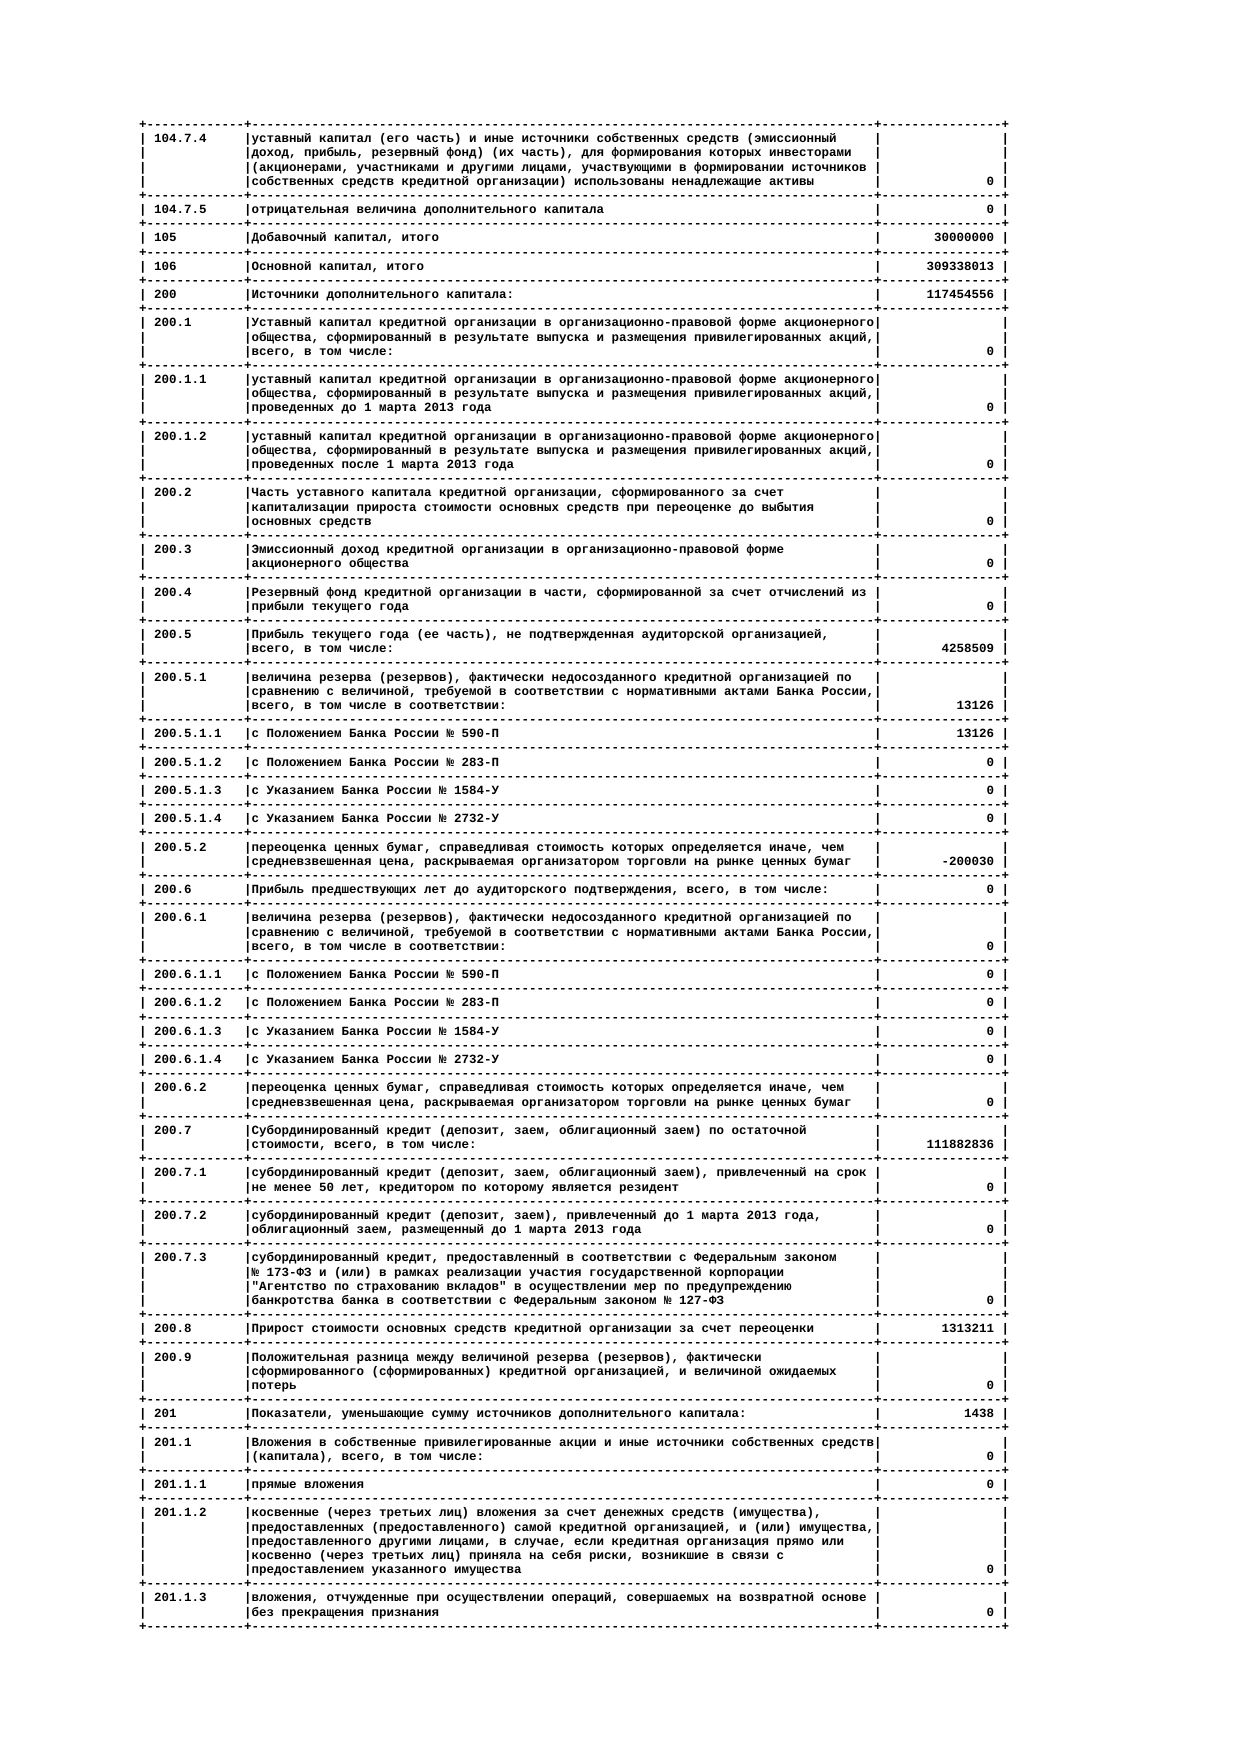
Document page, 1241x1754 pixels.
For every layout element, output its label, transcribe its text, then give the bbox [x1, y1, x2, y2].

text +-------------+-----------------------------------------------------------------------------------+----------------+ [139, 897, 1101, 911]
text +-------------+-----------------------------------------------------------------------------------+----------------+ [139, 713, 1101, 727]
text | 104.7.4 |уставный капитал (его часть) и иные источники собственных средств (эмиссионный | | [139, 132, 1101, 146]
text +-------------+-----------------------------------------------------------------------------------+----------------+ [139, 302, 1101, 316]
text | 200.7.2 |субординированный кредит (депозит, заем), привлеченный до 1 марта 2013 года, | | [139, 1209, 1101, 1223]
text | 200.7.1 |субординированный кредит (депозит, заем, облигационный заем), привлеченный на срок | | [139, 1166, 1101, 1181]
text | |облигационный заем, размещенный до 1 марта 2013 года | 0 | [139, 1223, 1101, 1237]
text +-------------+-----------------------------------------------------------------------------------+----------------+ [139, 1492, 1101, 1506]
text | |(капитала), всего, в том числе: | 0 | [139, 1450, 1101, 1464]
text +-------------+-----------------------------------------------------------------------------------+----------------+ [139, 954, 1101, 968]
text | 200.6.1 |величина резерва (резервов), фактически недосозданного кредитной организацией по | | [139, 911, 1101, 926]
text +-------------+-----------------------------------------------------------------------------------+----------------+ [139, 1152, 1101, 1166]
text | |сформированного (сформированных) кредитной организацией, и величиной ожидаемых | | [139, 1365, 1101, 1379]
text | 200.6.1.1 |с Положением Банка России № 590-П | 0 | [139, 968, 1101, 982]
text | |собственных средств кредитной организации) использованы ненадлежащие активы | 0 | [139, 175, 1101, 189]
text | 200.6.1.2 |с Положением Банка России № 283-П | 0 | [139, 996, 1101, 1011]
text +-------------+-----------------------------------------------------------------------------------+----------------+ [139, 1067, 1101, 1081]
text +-------------+-----------------------------------------------------------------------------------+----------------+ [139, 416, 1101, 430]
text +-------------+-----------------------------------------------------------------------------------+----------------+ [139, 1464, 1101, 1478]
text | 200.6.2 |переоценка ценных бумаг, справедливая стоимость которых определяется иначе, чем | | [139, 1081, 1101, 1096]
text +-------------+-----------------------------------------------------------------------------------+----------------+ [139, 798, 1101, 812]
text | |всего, в том числе: | 0 | [139, 345, 1101, 359]
text | |стоимости, всего, в том числе: | 111882836 | [139, 1138, 1101, 1152]
text | 200.6 |Прибыль предшествующих лет до аудиторского подтверждения, всего, в том числе: | 0 | [139, 883, 1101, 897]
text | 200.5.1.2 |с Положением Банка России № 283-П | 0 | [139, 756, 1101, 770]
text +-------------+-----------------------------------------------------------------------------------+----------------+ [139, 274, 1101, 288]
text | |сравнению с величиной, требуемой в соответствии с нормативными актами Банка России,| | [139, 926, 1101, 940]
text | 104.7.5 |отрицательная величина дополнительного капитала | 0 | [139, 203, 1101, 217]
text | 201.1 |Вложения в собственные привилегированные акции и иные источники собственных средств| | [139, 1436, 1101, 1450]
text | |средневзвешенная цена, раскрываемая организатором торговли на рынке ценных бумаг | -200030 | [139, 855, 1101, 869]
text | |потерь | 0 | [139, 1379, 1101, 1393]
text | |всего, в том числе в соответствии: | 13126 | [139, 699, 1101, 713]
text | |сравнению с величиной, требуемой в соответствии с нормативными актами Банка России,| | [139, 685, 1101, 699]
text | 200.2 |Часть уставного капитала кредитной организации, сформированного за счет | | [139, 486, 1101, 501]
text +-------------+-----------------------------------------------------------------------------------+----------------+ [139, 246, 1101, 260]
text +-------------+-----------------------------------------------------------------------------------+----------------+ [139, 217, 1101, 231]
text +-------------+-----------------------------------------------------------------------------------+----------------+ [139, 826, 1101, 841]
text | |№ 173-ФЗ и (или) в рамках реализации участия государственной корпорации | | [139, 1266, 1101, 1280]
text | |акционерного общества | 0 | [139, 557, 1101, 571]
text | |банкротства банка в соответствии с Федеральным законом № 127-ФЗ | 0 | [139, 1294, 1101, 1308]
text | |косвенно (через третьих лиц) приняла на себя риски, возникшие в связи с | | [139, 1549, 1101, 1563]
text +-------------+-----------------------------------------------------------------------------------+----------------+ [139, 1011, 1101, 1025]
text | 200.3 |Эмиссионный доход кредитной организации в организационно-правовой форме | | [139, 543, 1101, 557]
text +-------------+-----------------------------------------------------------------------------------+----------------+ [139, 1393, 1101, 1407]
text | 200.7 |Субординированный кредит (депозит, заем, облигационный заем) по остаточной | | [139, 1124, 1101, 1138]
text +-------------+-----------------------------------------------------------------------------------+----------------+ [139, 189, 1101, 203]
text | |общества, сформированный в результате выпуска и размещения привилегированных акций,| | [139, 331, 1101, 345]
text +-------------+-----------------------------------------------------------------------------------+----------------+ [139, 571, 1101, 586]
text | |капитализации прироста стоимости основных средств при переоценке до выбытия | | [139, 501, 1101, 515]
text | |"Агентство по страхованию вкладов" в осуществлении мер по предупреждению | | [139, 1280, 1101, 1294]
text +-------------+-----------------------------------------------------------------------------------+----------------+ [139, 1308, 1101, 1322]
text +-------------+-----------------------------------------------------------------------------------+----------------+ [139, 656, 1101, 671]
text +-------------+-----------------------------------------------------------------------------------+----------------+ [139, 1237, 1101, 1251]
text | 200.5 |Прибыль текущего года (ее часть), не подтвержденная аудиторской организацией, | | [139, 628, 1101, 642]
text | 201.1.3 |вложения, отчужденные при осуществлении операций, совершаемых на возвратной основе | | [139, 1591, 1101, 1606]
text | 200.5.1.1 |с Положением Банка России № 590-П | 13126 | [139, 727, 1101, 741]
text +-------------+-----------------------------------------------------------------------------------+----------------+ [139, 1110, 1101, 1124]
text | 201 |Показатели, уменьшающие сумму источников дополнительного капитала: | 1438 | [139, 1407, 1101, 1421]
text | 200.7.3 |субординированный кредит, предоставленный в соответствии с Федеральным законом | | [139, 1251, 1101, 1266]
text | 200.5.1 |величина резерва (резервов), фактически недосозданного кредитной организацией по | | [139, 671, 1101, 685]
text | |общества, сформированный в результате выпуска и размещения привилегированных акций,| | [139, 444, 1101, 458]
text | |проведенных после 1 марта 2013 года | 0 | [139, 458, 1101, 472]
text +-------------+-----------------------------------------------------------------------------------+----------------+ [139, 529, 1101, 543]
text | |общества, сформированный в результате выпуска и размещения привилегированных акций,| | [139, 387, 1101, 401]
text | 200.4 |Резервный фонд кредитной организации в части, сформированной за счет отчислений из | | [139, 586, 1101, 600]
text | 201.1.1 |прямые вложения | 0 | [139, 1478, 1101, 1492]
text | |доход, прибыль, резервный фонд) (их часть), для формирования которых инвесторами | | [139, 146, 1101, 161]
text +-------------+-----------------------------------------------------------------------------------+----------------+ [139, 770, 1101, 784]
text | |(акционерами, участниками и другими лицами, участвующими в формировании источников | | [139, 161, 1101, 175]
text | 200.5.1.3 |с Указанием Банка России № 1584-У | 0 | [139, 784, 1101, 798]
text +-------------+-----------------------------------------------------------------------------------+----------------+ [139, 1421, 1101, 1436]
text | 106 |Основной капитал, итого | 309338013 | [139, 260, 1101, 274]
text +-------------+-----------------------------------------------------------------------------------+----------------+ [139, 472, 1101, 486]
text | |без прекращения признания | 0 | [139, 1606, 1101, 1620]
text | |не менее 50 лет, кредитором по которому является резидент | 0 | [139, 1181, 1101, 1195]
text | 200.6.1.3 |с Указанием Банка России № 1584-У | 0 | [139, 1025, 1101, 1039]
text | 201.1.2 |косвенные (через третьих лиц) вложения за счет денежных средств (имущества), | | [139, 1506, 1101, 1521]
text | 200 |Источники дополнительного капитала: | 117454556 | [139, 288, 1101, 302]
text +-------------+-----------------------------------------------------------------------------------+----------------+ [139, 614, 1101, 628]
text | |всего, в том числе в соответствии: | 0 | [139, 940, 1101, 954]
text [139, 1577, 1101, 1591]
text | |проведенных до 1 марта 2013 года | 0 | [139, 401, 1101, 416]
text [139, 1620, 1101, 1634]
text | |предоставленных (предоставленного) самой кредитной организацией, и (или) имущества,| | [139, 1521, 1101, 1535]
text | 200.1.2 |уставный капитал кредитной организации в организационно-правовой форме акционерного| | [139, 430, 1101, 444]
text | 200.5.1.4 |с Указанием Банка России № 2732-У | 0 | [139, 812, 1101, 826]
text | |основных средств | 0 | [139, 515, 1101, 529]
text | 200.8 |Прирост стоимости основных средств кредитной организации за счет переоценки | 1313211 | [139, 1322, 1101, 1336]
text | 200.9 |Положительная разница между величиной резерва (резервов), фактически | | [139, 1351, 1101, 1365]
text +-------------+-----------------------------------------------------------------------------------+----------------+ [139, 1336, 1101, 1351]
text | 200.1 |Уставный капитал кредитной организации в организационно-правовой форме акционерного| | [139, 316, 1101, 331]
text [139, 118, 1101, 132]
text | 200.6.1.4 |с Указанием Банка России № 2732-У | 0 | [139, 1053, 1101, 1067]
text | 200.5.2 |переоценка ценных бумаг, справедливая стоимость которых определяется иначе, чем | | [139, 841, 1101, 855]
text | |предоставлением указанного имущества | 0 | [139, 1563, 1101, 1577]
text | 105 |Добавочный капитал, итого | 30000000 | [139, 231, 1101, 246]
text +-------------+-----------------------------------------------------------------------------------+----------------+ [139, 982, 1101, 996]
text +-------------+-----------------------------------------------------------------------------------+----------------+ [139, 741, 1101, 756]
text +-------------+-----------------------------------------------------------------------------------+----------------+ [139, 869, 1101, 883]
text +-------------+-----------------------------------------------------------------------------------+----------------+ [139, 1039, 1101, 1053]
text +-------------+-----------------------------------------------------------------------------------+----------------+ [139, 359, 1101, 373]
text | |прибыли текущего года | 0 | [139, 600, 1101, 614]
text | |предоставленного другими лицами, в случае, если кредитная организация прямо или | | [139, 1535, 1101, 1549]
text +-------------+-----------------------------------------------------------------------------------+----------------+ [139, 1195, 1101, 1209]
text | 200.1.1 |уставный капитал кредитной организации в организационно-правовой форме акционерного| | [139, 373, 1101, 387]
text | |средневзвешенная цена, раскрываемая организатором торговли на рынке ценных бумаг | 0 | [139, 1096, 1101, 1110]
text | |всего, в том числе: | 4258509 | [139, 642, 1101, 656]
